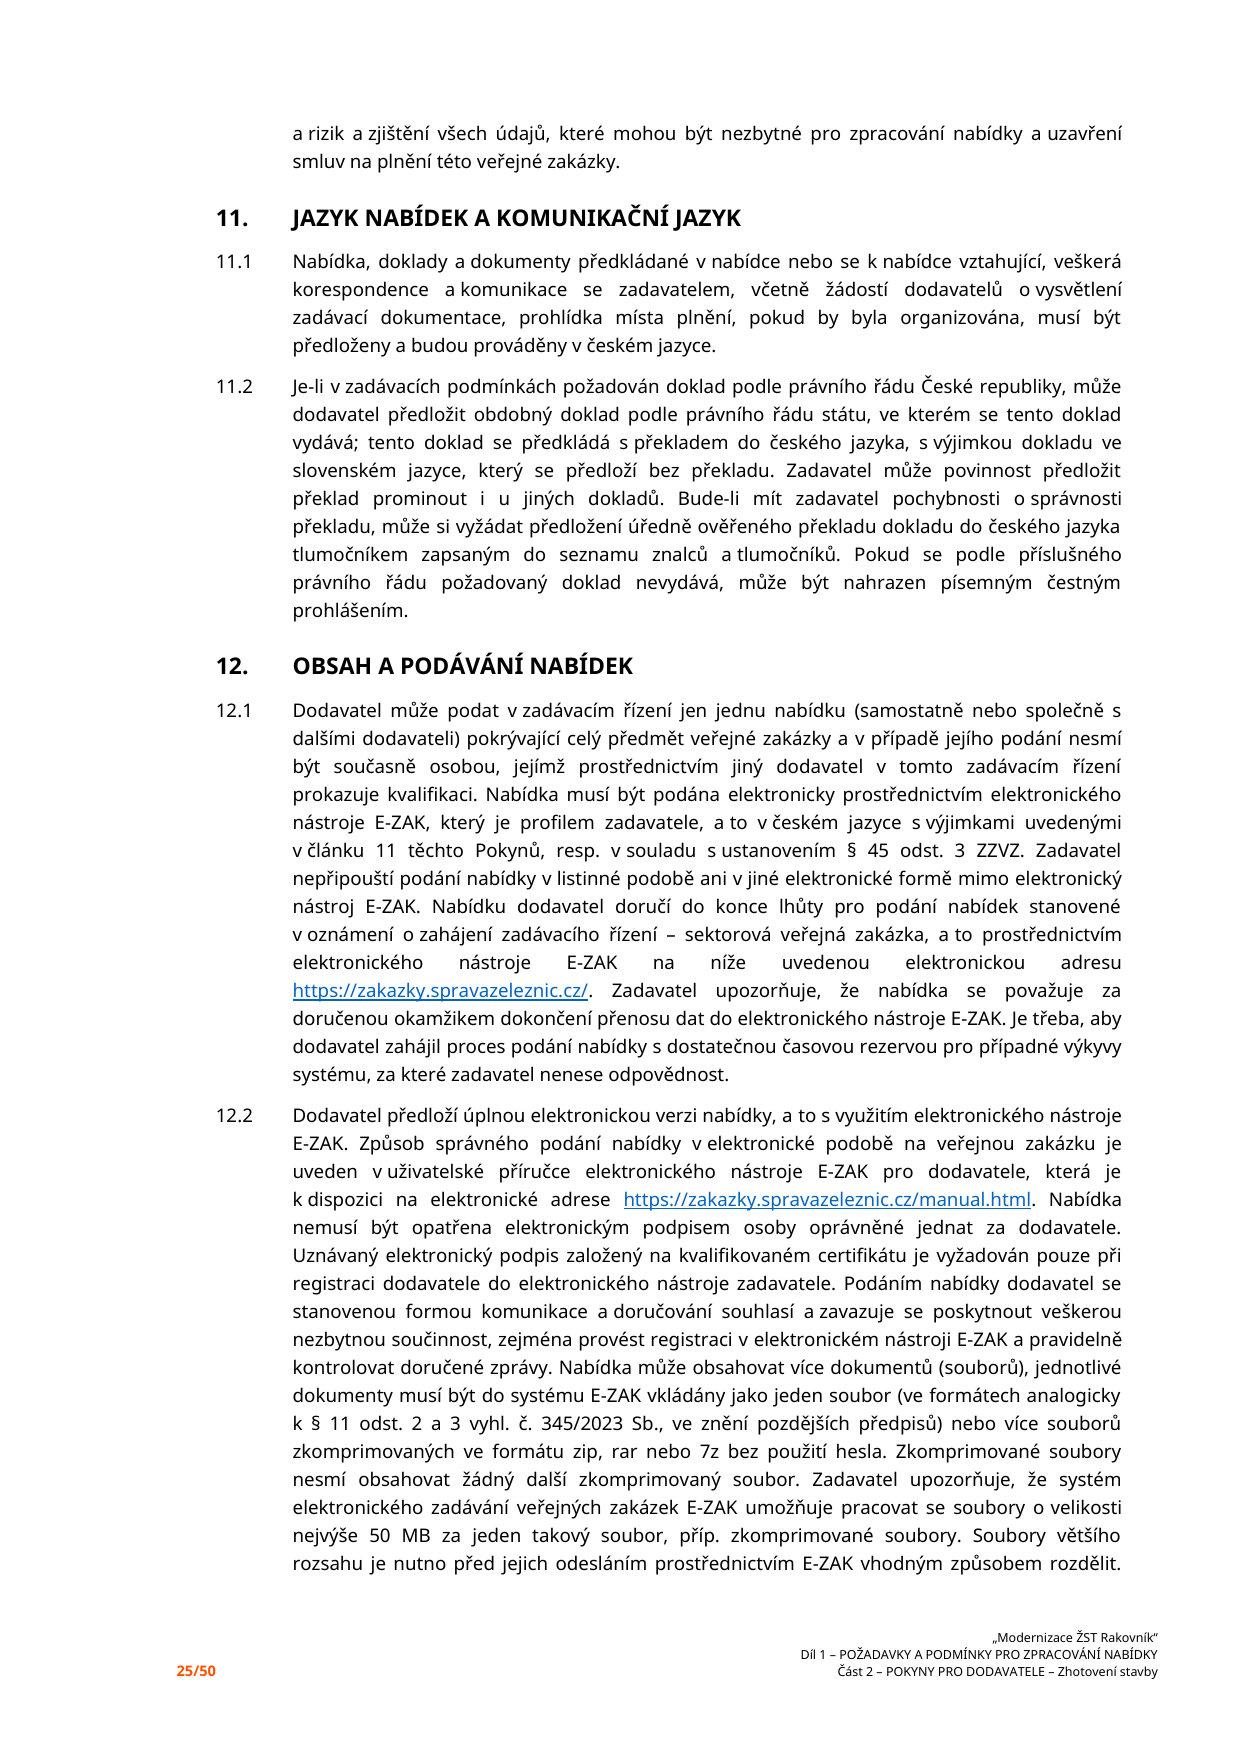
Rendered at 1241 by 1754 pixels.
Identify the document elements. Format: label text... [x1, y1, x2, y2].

text Je-li v zadávacích podmínkách požadován doklad podle právního řádu České republiky, může dodavatel předložit obdobný doklad podle právního řádu státu, ve kterém se tento doklad vydává; tento doklad se předkládá s překladem do českého jazyka, s výjimkou dokladu ve slovenském jazyce, který se předloží bez překladu. Zadavatel může povinnost předložit překlad prominout i u jiných dokladů. Bude-li mít zadavatel pochybnosti o správnosti překladu, může si vyžádat předložení úředně ověřeného překladu dokladu do českého jazyka tlumočníkem zapsaným do seznamu znalců a tlumočníků. Pokud se podle příslušného právního řádu požadovaný doklad nevydává, může být nahrazen písemným čestným prohlášením. [216, 373, 1122, 623]
text JAZYK NABÍDEK A KOMUNIKAČNÍ JAZYK [216, 202, 1122, 233]
text OBSAH a PODÁVÁNÍ NABÍDEK [216, 650, 1122, 682]
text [216, 1102, 1122, 1576]
text Nabídka, doklady a dokumenty předkládané v nabídce nebo se k nabídce vztahující, veškerá korespondence a komunikace se zadavatelem, včetně žádostí dodavatelů o vysvětlení zadávací dokumentace, prohlídka místa plnění, pokud by byla organizována, musí být předloženy a budou prováděny v českém jazyce. [216, 248, 1122, 358]
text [216, 121, 1122, 174]
text Dodavatel může podat v zadávacím řízení jen jednu nabídku (samostatně nebo společně s dalšími dodavateli) pokrývající celý předmět veřejné zakázky a v případě jejího podání nesmí být současně osobou, jejímž prostřednictvím jiný dodavatel v tomto zadávacím řízení prokazuje kvalifikaci. Nabídka musí být podána elektronicky prostřednictvím elektronického nástroje E-ZAK, který je profilem zadavatele, a to v českém jazyce s výjimkami uvedenými v článku 11 těchto Pokynů, resp. v souladu s ustanovením § 45 odst. 3 ZZVZ. Zadavatel nepřipouští podání nabídky v listinné podobě ani v jiné elektronické formě mimo elektronický nástroj E-ZAK. Nabídku dodavatel doručí do konce lhůty pro podání nabídek stanovené v oznámení o zahájení zadávacího řízení – sektorová veřejná zakázka, a to prostřednictvím elektronického nástroje E-ZAK na níže uvedenou elektronickou adresu https://zakazky.spravazeleznic.cz/. Zadavatel upozorňuje, že nabídka se považuje za doručenou okamžikem dokončení přenosu dat do elektronického nástroje E-ZAK. Je třeba, aby dodavatel zahájil proces podání nabídky s dostatečnou časovou rezervou pro případné výkyvy systému, za které zadavatel nenese odpovědnost. [216, 697, 1122, 1087]
